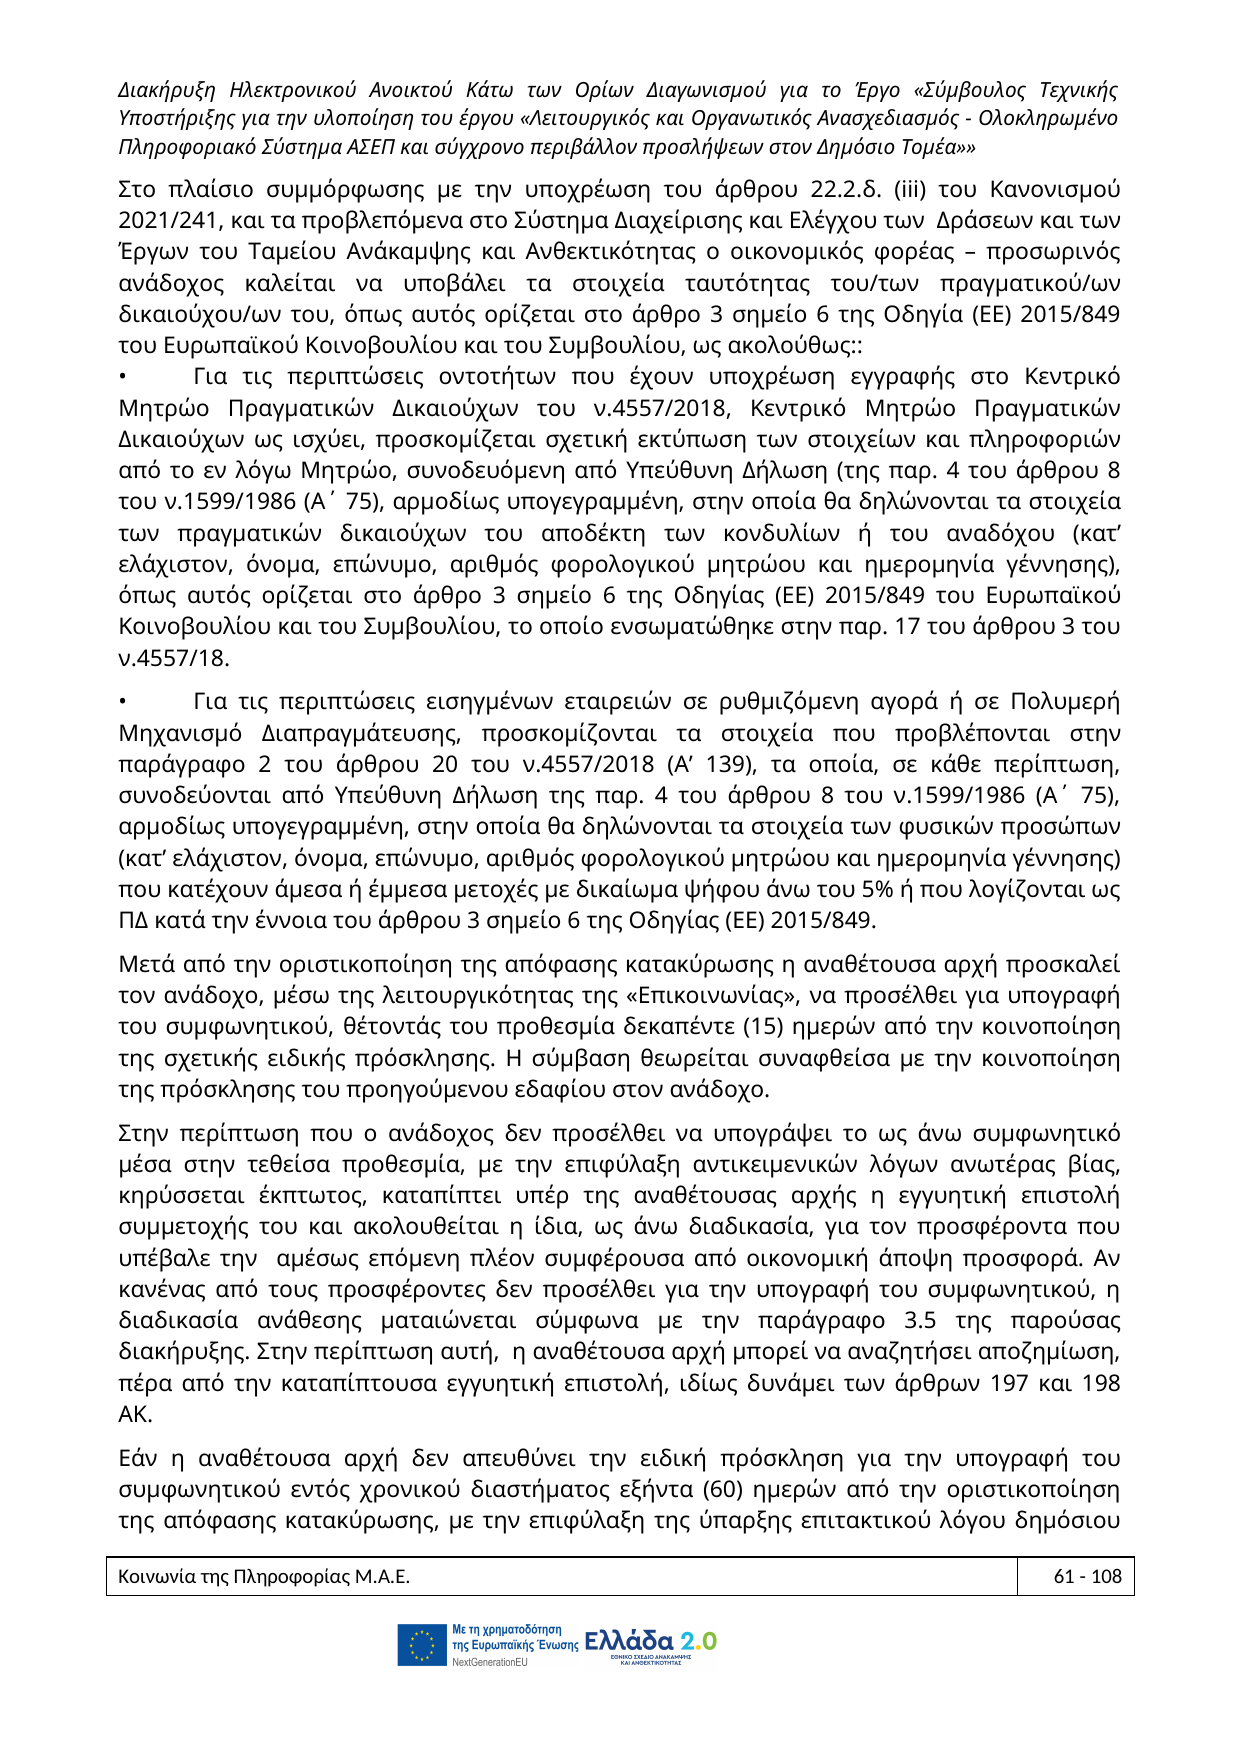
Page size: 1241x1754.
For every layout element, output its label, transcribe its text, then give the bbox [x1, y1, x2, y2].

text Μετά από την οριστικοποίηση της απόφασης κατακύρωσης η αναθέτουσα αρχή προσκαλεί τον ανάδοχο, μέσω της λειτουργικότητας της «Επικοινωνίας», να προσέλθει για υπογραφή του συμφωνητικού, θέτοντάς του προθεσμία δεκαπέντε (15) ημερών από την κοινοποίηση της σχετικής ειδικής πρόσκλησης. Η σύμβαση θεωρείται συναφθείσα με την κοινοποίηση της πρόσκλησης του προηγούμενου εδαφίου στον ανάδοχο. [118, 948, 1122, 1104]
text Στην περίπτωση που ο ανάδοχος δεν προσέλθει να υπογράψει το ως άνω συμφωνητικό μέσα στην τεθείσα προθεσμία, με την επιφύλαξη αντικειμενικών λόγων ανωτέρας βίας, κηρύσσεται έκπτωτος, καταπίπτει υπέρ της αναθέτουσας αρχής η εγγυητική επιστολή συμμετοχής του και ακολουθείται η ίδια, ως άνω διαδικασία, για τον προσφέροντα που υπέβαλε την αμέσως επόμενη πλέον συμφέρουσα από οικονομική άποψη προσφορά. Αν κανένας από τους προσφέροντες δεν προσέλθει για την υπογραφή του συμφωνητικού, η διαδικασία ανάθεσης ματαιώνεται σύμφωνα με την παράγραφο 3.5 της παρούσας διακήρυξης. Στην περίπτωση αυτή, η αναθέτουσα αρχή μπορεί να αναζητήσει αποζημίωση, πέρα από την καταπίπτουσα εγγυητική επιστολή, ιδίως δυνάμει των άρθρων 197 και 198 ΑΚ. [118, 1117, 1122, 1429]
text • Για τις περιπτώσεις εισηγμένων εταιρειών σε ρυθμιζόμενη αγορά ή σε Πολυμερή Μηχανισμό Διαπραγμάτευσης, προσκομίζονται τα στοιχεία που προβλέπονται στην παράγραφο 2 του άρθρου 20 του ν.4557/2018 (Α’ 139), τα οποία, σε κάθε περίπτωση, συνοδεύονται από Υπεύθυνη Δήλωση της παρ. 4 του άρθρου 8 του ν.1599/1986 (Α΄ 75), αρμοδίως υπογεγραμμένη, στην οποία θα δηλώνονται τα στοιχεία των φυσικών προσώπων (κατ’ ελάχιστον, όνομα, επώνυμο, αριθμός φορολογικού μητρώου και ημερομηνία γέννησης) που κατέχουν άμεσα ή έμμεσα μετοχές με δικαίωμα ψήφου άνω του 5% ή που λογίζονται ως ΠΔ κατά την έννοια του άρθρου 3 σημείο 6 της Οδηγίας (ΕΕ) 2015/849. [118, 685, 1122, 935]
picture [397, 1624, 579, 1666]
picture [584, 1623, 718, 1671]
text • Για τις περιπτώσεις οντοτήτων που έχουν υποχρέωση εγγραφής στο Κεντρικό Μητρώο Πραγματικών Δικαιούχων του ν.4557/2018, Κεντρικό Μητρώο Πραγματικών Δικαιούχων ως ισχύει, προσκομίζεται σχετική εκτύπωση των στοιχείων και πληροφοριών από το εν λόγω Μητρώο, συνοδευόμενη από Υπεύθυνη Δήλωση (της παρ. 4 του άρθρου 8 του ν.1599/1986 (Α΄ 75), αρμοδίως υπογεγραμμένη, στην οποία θα δηλώνονται τα στοιχεία των πραγματικών δικαιούχων του αποδέκτη των κονδυλίων ή του αναδόχου (κατ’ ελάχιστον, όνομα, επώνυμο, αριθμός φορολογικού μητρώου και ημερομηνία γέννησης), όπως αυτός ορίζεται στο άρθρο 3 σημείο 6 της Οδηγίας (ΕΕ) 2015/849 του Ευρωπαϊκού Κοινοβουλίου και του Συμβουλίου, το οποίο ενσωματώθηκε στην παρ. 17 του άρθρου 3 του ν.4557/18. [118, 360, 1122, 673]
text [118, 1442, 1122, 1535]
text Στο πλαίσιο συμμόρφωσης με την υποχρέωση του άρθρου 22.2.δ. (iii) του Κανονισμού 2021/241, και τα προβλεπόμενα στο Σύστημα Διαχείρισης και Ελέγχου των Δράσεων και των Έργων του Ταμείου Ανάκαμψης και Ανθεκτικότητας ο οικονομικός φορέας – προσωρινός ανάδοχος καλείται να υποβάλει τα στοιχεία ταυτότητας του/των πραγματικού/ων δικαιούχου/ων του, όπως αυτός ορίζεται στο άρθρο 3 σημείο 6 της Οδηγία (ΕΕ) 2015/849 του Ευρωπαϊκού Κοινοβουλίου και του Συμβουλίου, ως ακολούθως:: [118, 173, 1122, 360]
